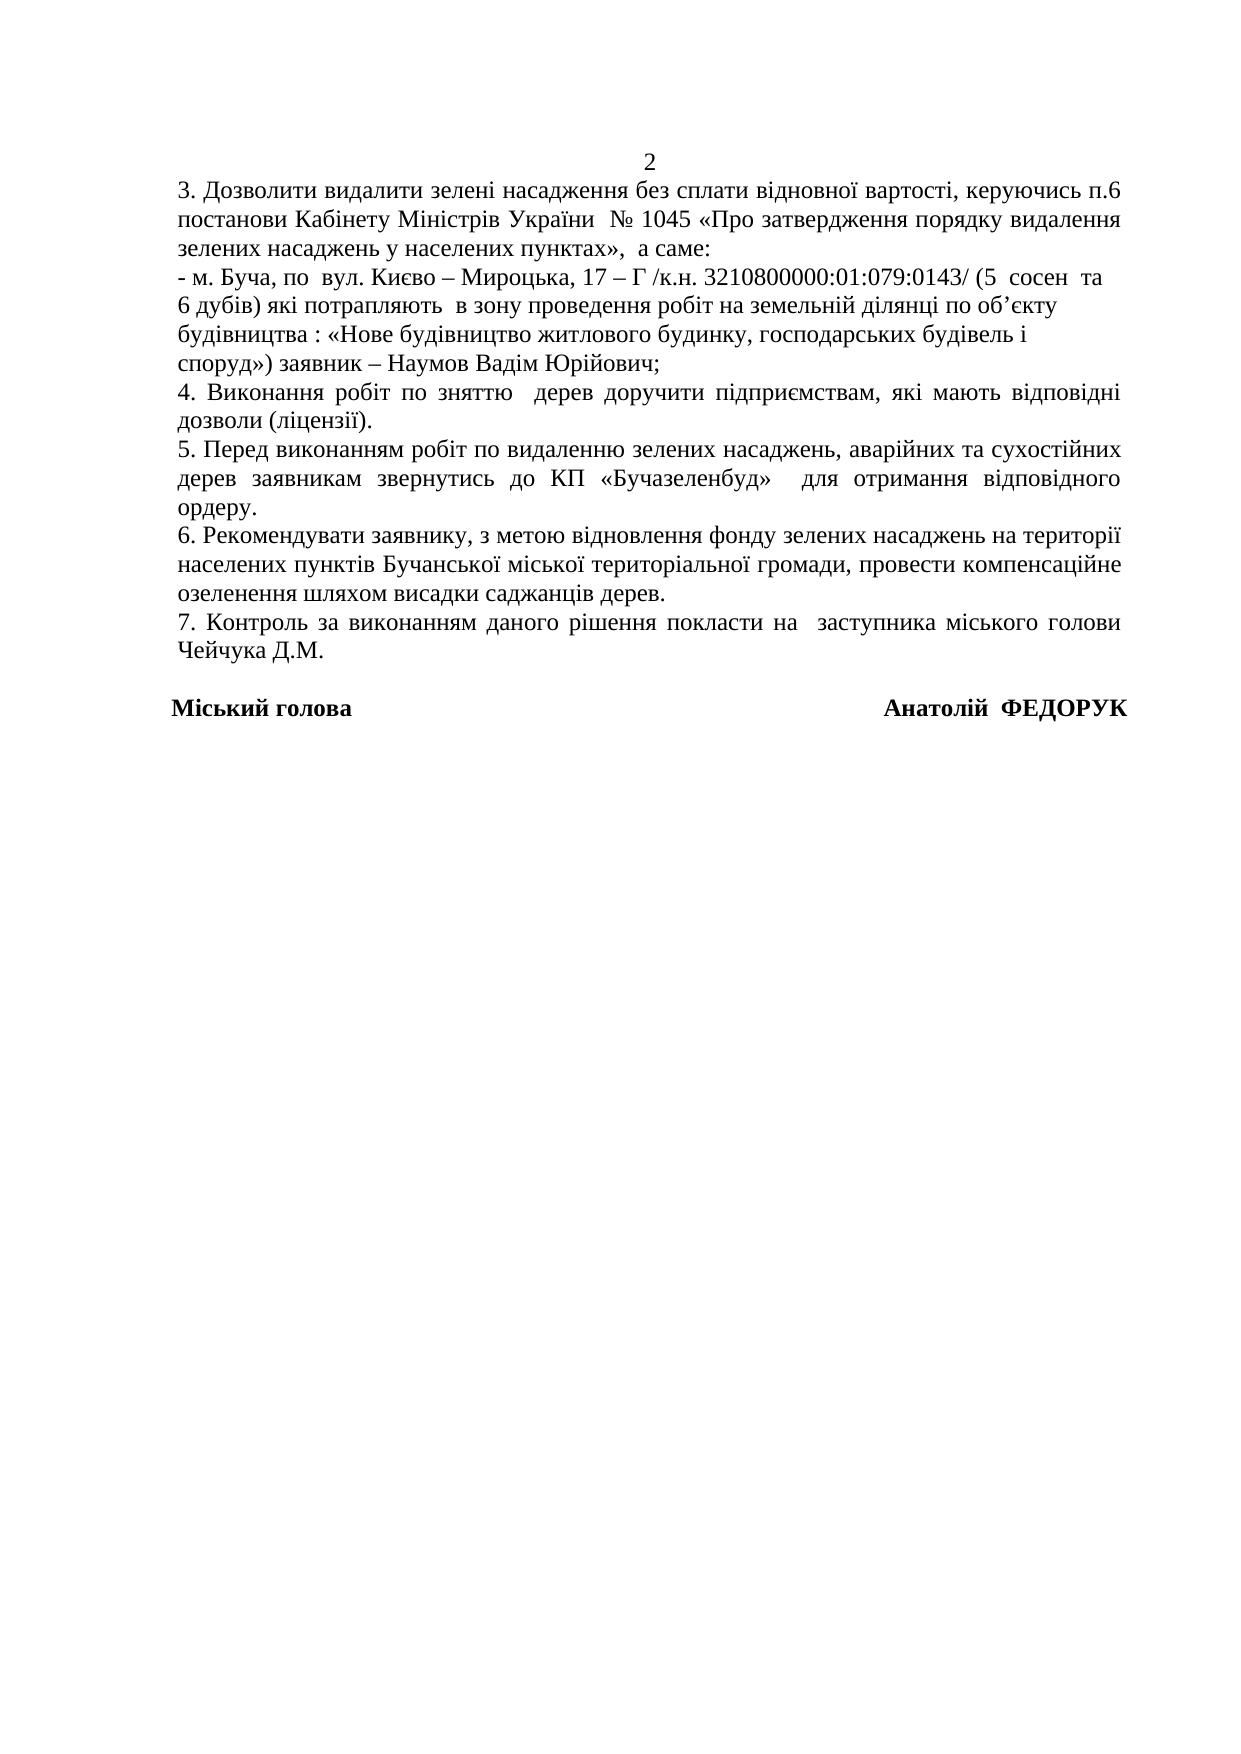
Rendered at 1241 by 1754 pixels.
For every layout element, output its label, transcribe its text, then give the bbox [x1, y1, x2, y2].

text - м. Буча, по вул. Києво – Мироцька, 17 – Г /к.н. 3210800000:01:079:0143/ (5 сосен та 6 дубів) які потрапляють в зону проведення робіт на земельній ділянці по об’єкту будівництва : «Нове будівництво житлового будинку, господарських будівель і споруд») заявник – Наумов Вадім Юрійович; [177, 262, 1122, 377]
text 7. Контроль за виконанням даного рішення покласти на заступника міського голови Чейчука Д.М. [177, 607, 1122, 664]
text 3. Дозволити видалити зелені насадження без сплати відновної вартості, керуючись п.6 постанови Кабінету Міністрів України № 1045 «Про затвердження порядку видалення зелених насаджень у населених пунктах», а саме: [177, 176, 1122, 262]
text 4. Виконання робіт по зняттю дерев доручити підприємствам, які мають відповідні дозволи (ліцензії). [177, 377, 1122, 434]
text 2 [177, 147, 1122, 176]
text 5. Перед виконанням робіт по видаленню зелених насаджень, аварійних та сухостійних дерев заявникам звернутись до КП «Бучазеленбуд» для отримання відповідного ордеру. [177, 434, 1122, 521]
text Міський голова Анатолій ФЕДОРУК [171, 693, 1128, 722]
text 6. Рекомендувати заявнику, з метою відновлення фонду зелених насаджень на території населених пунктів Бучанської міської територіальної громади, провести компенсаційне озеленення шляхом висадки саджанців дерев. [177, 521, 1122, 607]
